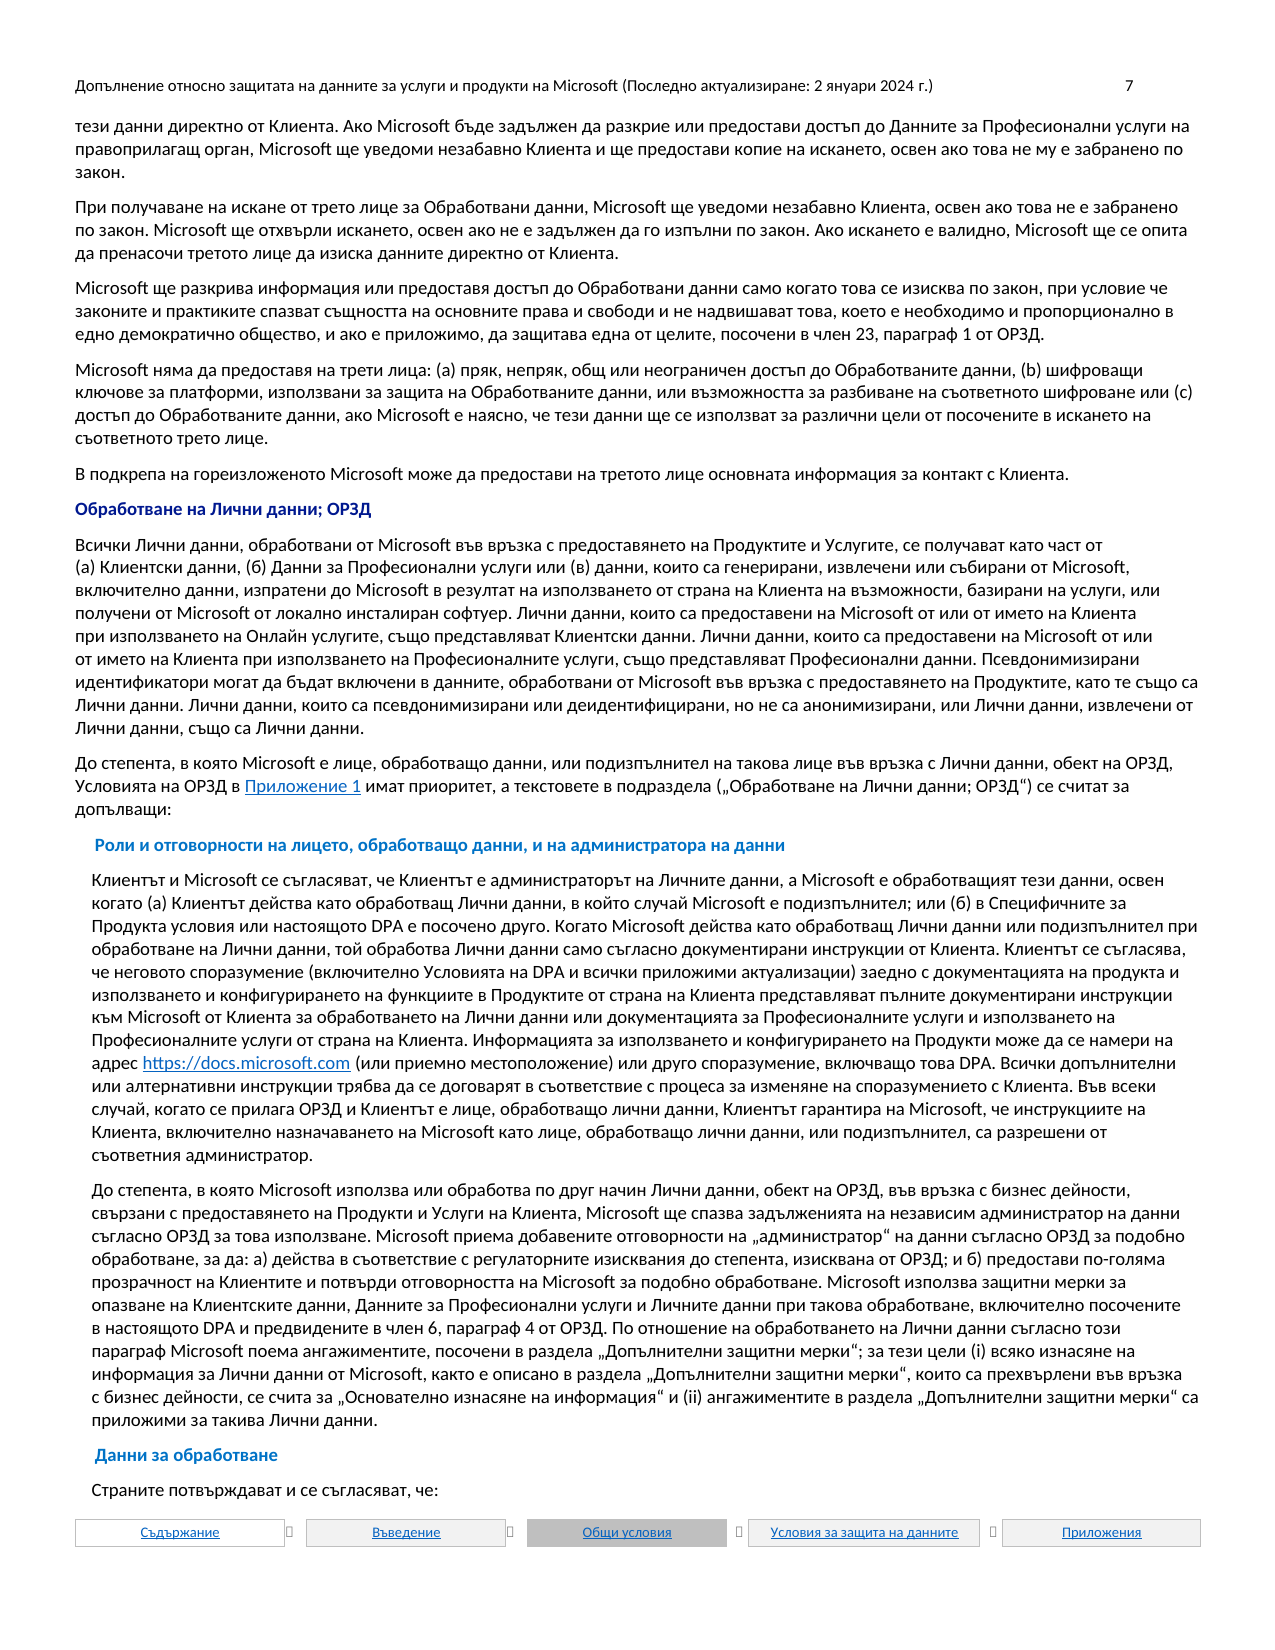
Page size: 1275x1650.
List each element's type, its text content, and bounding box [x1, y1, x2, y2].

list До степента, в която Microsoft използва или обработва по друг начин Лични данни, обект на ОРЗД, във връзка с бизнес дейности, свързани с предоставянето на Продукти и Услуги на Клиента, Microsoft ще спазва задълженията на независим администратор на данни съгласно ОРЗД за това използване. Microsoft приема добавените отговорности на „администратор“ на данни съгласно ОРЗД за подобно обработване, за да: а) действа в съответствие с регулаторните изисквания до степента, изисквана от ОРЗД; и б) предостави по-голяма прозрачност на Клиентите и потвърди отговорността на Microsoft за подобно обработване. Microsoft използва защитни мерки за опазване на Клиентските данни, Данните за Професионални услуги и Личните данни при такова обработване, включително посочените в настоящото DPA и предвидените в член 6, параграф 4 от ОРЗД. По отношение на обработването на Лични данни съгласно този параграф Microsoft поема ангажиментите, посочени в раздела „Допълнителни защитни мерки“; за тези цели (i) всяко изнасяне на информация за Лични данни от Microsoft, както е описано в раздела „Допълнителни защитни мерки“, които са прехвърлени във връзка с бизнес дейности, се счита за „Основателно изнасяне на информация“ и (ii) ангажиментите в раздела „Допълнителни защитни мерки“ са приложими за такива Лични данни. [91, 1179, 1200, 1431]
list Клиентът и Microsoft се съгласяват, че Клиентът е администраторът на Личните данни, а Microsoft е обработващият тези данни, освен когато (а) Клиентът действа като обработващ Лични данни, в който случай Microsoft е подизпълнител; или (б) в Специфичните за Продукта условия или настоящото DPA е посочено друго. Когато Microsoft действа като обработващ Лични данни или подизпълнител при обработване на Лични данни, той обработва Лични данни само съгласно документирани инструкции от Клиента. Клиентът се съгласява, че неговото споразумение (включително Условията на DPA и всички приложими актуализации) заедно с документацията на продукта и използването и конфигурирането на функциите в Продуктите от страна на Клиента представляват пълните документирани инструкции към Microsoft от Клиента за обработването на Лични данни или документацията за Професионалните услуги и използването на Професионалните услуги от страна на Клиента. Информацията за използването и конфигурирането на Продукти може да се намери на адрес https://docs.microsoft.com (или приемно местоположение) или друго споразумение, включващо това DPA. Всички допълнителни или алтернативни инструкции трябва да се договарят в съответствие с процеса за изменяне на споразумението с Клиента. Във всеки случай, когато се прилага ОРЗД и Клиентът е лице, обработващо лични данни, Клиентът гарантира на Microsoft, че инструкциите на Клиента, включително назначаването на Microsoft като лице, обработващо лични данни, или подизпълнител, са разрешени от съответния администратор. [91, 868, 1200, 1166]
list Роли и отговорности на лицето, обработващо данни, и на администратора на данни [94, 833, 1200, 856]
list Microsoft ще разкрива информация или предоставя достъп до Обработвани данни само когато това се изисква по закон, при условие че законите и практиките спазват същността на основните права и свободи и не надвишават това, което е необходимо и пропорционално в едно демократично общество, и ако е приложимо, да защитава една от целите, посочени в член 23, параграф 1 от ОРЗД. [75, 277, 1200, 345]
list В подкрепа на гореизложеното Microsoft може да предостави на третото лице основната информация за контакт с Клиента. [75, 462, 1200, 485]
list При получаване на искане от трето лице за Обработвани данни, Microsoft ще уведоми незабавно Клиента, освен ако това не е забранено по закон. Microsoft ще отхвърли искането, освен ако не е задължен да го изпълни по закон. Ако искането е валидно, Microsoft ще се опита да пренасочи третото лице да изиска данните директно от Клиента. [75, 195, 1200, 264]
list Данни за обработване [94, 1443, 1200, 1466]
list Страните потвърждават и се съгласяват, че: [91, 1479, 1200, 1502]
list Microsoft няма да предоставя на трети лица: (a) пряк, непряк, общ или неограничен достъп до Обработваните данни, (b) шифроващи ключове за платформи, използвани за защита на Обработваните данни, или възможността за разбиване на съответното шифроване или (c) достъп до Обработваните данни, ако Microsoft е наясно, че тези данни ще се използват за различни цели от посочените в искането на съответното трето лице. [75, 358, 1200, 449]
list Всички Лични данни, обработвани от Microsoft във връзка с предоставянето на Продуктите и Услугите, се получават като част от (а) Клиентски данни, (б) Данни за Професионални услуги или (в) данни, които са генерирани, извлечени или събирани от Microsoft, включително данни, изпратени до Microsoft в резултат на използването от страна на Клиента на възможности, базирани на услуги, или получени от Microsoft от локално инсталиран софтуер. Лични данни, които са предоставени на Microsoft от или от името на Клиента при използването на Онлайн услугите, също представляват Клиентски данни. Лични данни, които са предоставени на Microsoft от или от името на Клиента при използването на Професионалните услуги, също представляват Професионални данни. Псевдонимизирани идентификатори могат да бъдат включени в данните, обработвани от Microsoft във връзка с предоставянето на Продуктите, като те също са Лични данни. Лични данни, които са псевдонимизирани или деидентифицирани, но не са анонимизирани, или Лични данни, извлечени от Лични данни, също са Лични данни. [75, 533, 1200, 739]
subtitle Обработване на Лични данни; ОРЗД [75, 497, 1200, 520]
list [75, 114, 1200, 183]
list До степента, в която Microsoft е лице, обработващо данни, или подизпълнител на такова лице във връзка с Лични данни, обект на ОРЗД, Условията на ОРЗД в Приложение 1 имат приоритет, а текстовете в подраздела („Обработване на Лични данни; ОРЗД“) се считат за допълващи: [75, 752, 1200, 820]
